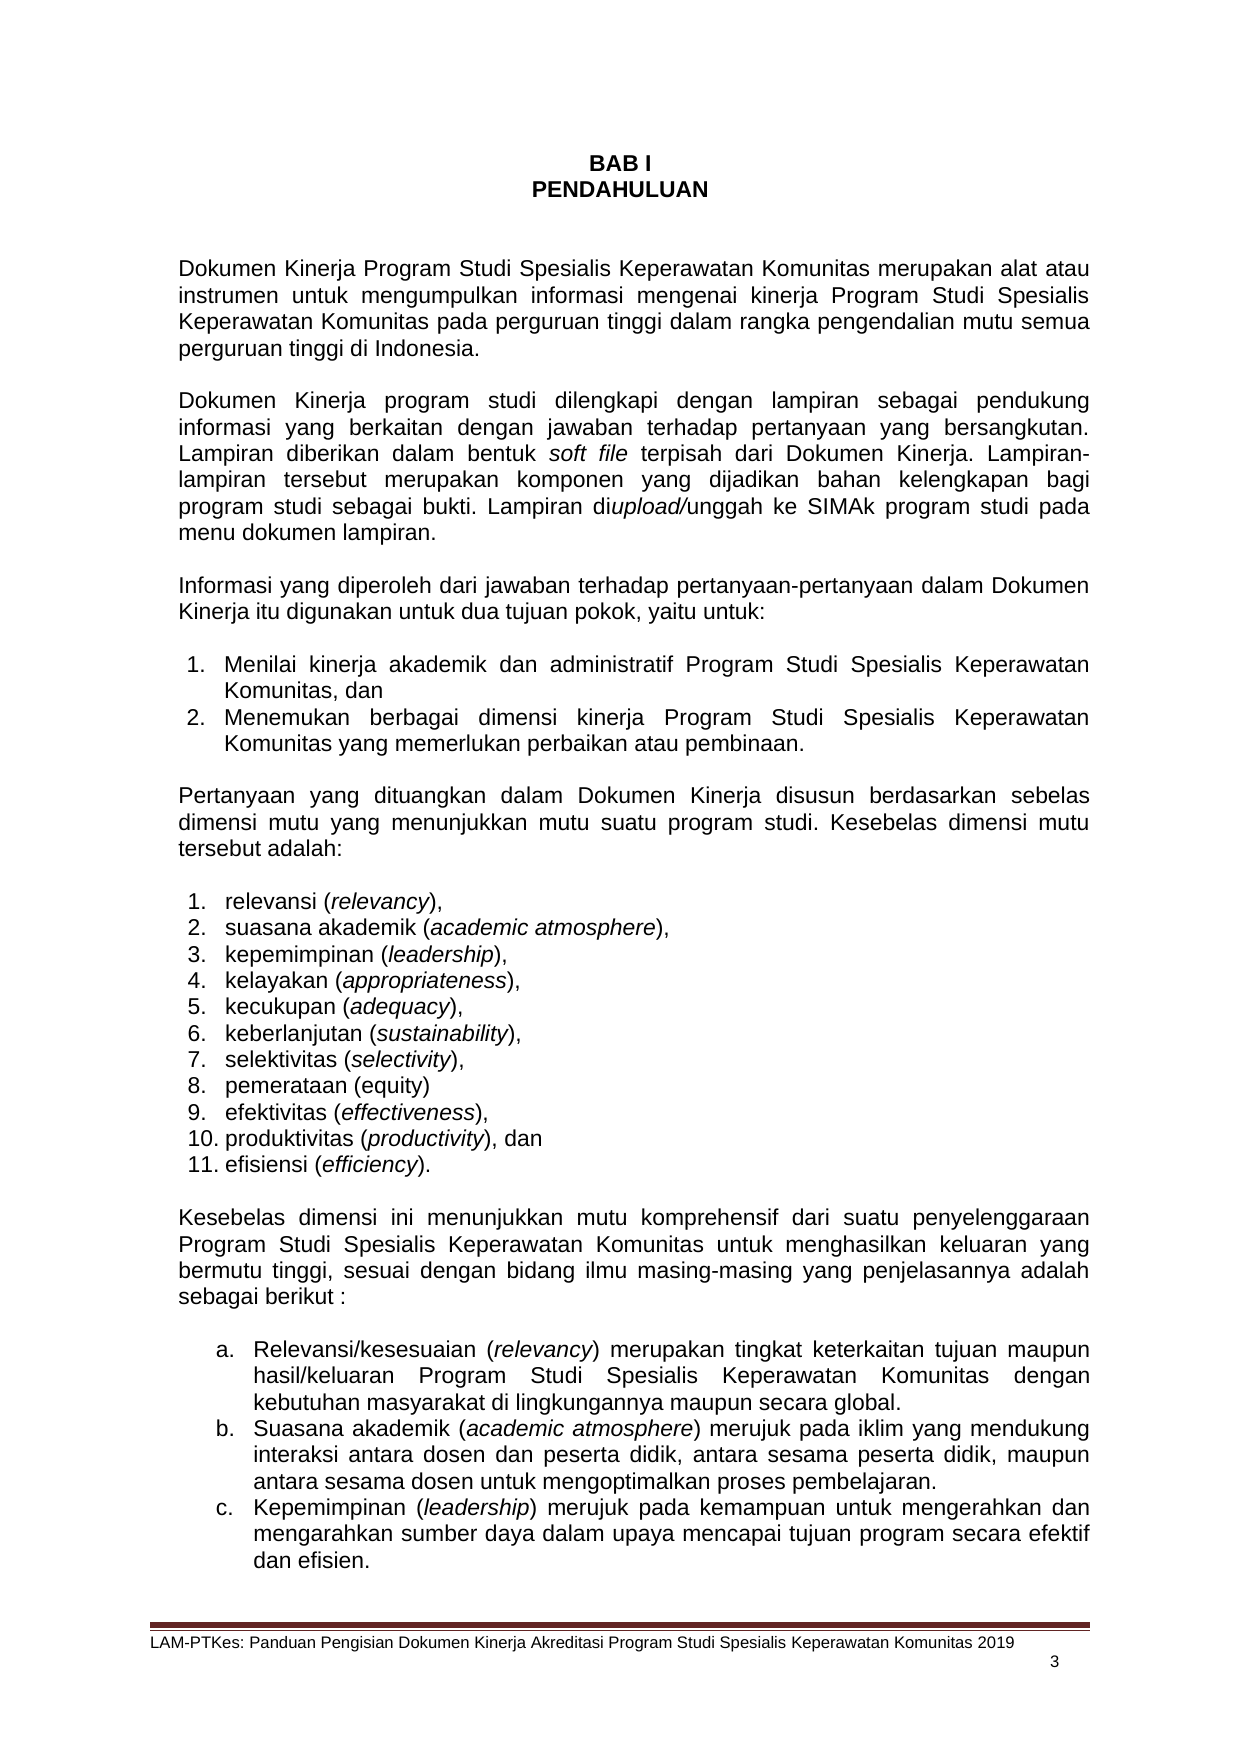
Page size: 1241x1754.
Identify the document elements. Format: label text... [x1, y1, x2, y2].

subtitle BAB I [150, 150, 1090, 176]
list relevansi (relevancy), [187, 888, 1090, 914]
text Dokumen Kinerja program studi dilengkapi dengan lampiran sebagai pendukung informasi yang berkaitan dengan jawaban terhadap pertanyaan yang bersangkutan. Lampiran diberikan dalam bentuk soft file terpisah dari Dokumen Kinerja. Lampiran-lampiran tersebut merupakan komponen yang dijadikan bahan kelengkapan bagi program studi sebagai bukti. Lampiran diupload/unggah ke SIMAk program studi pada menu dokumen lampiran. [178, 387, 1090, 545]
subtitle PENDAHULUAN [150, 176, 1090, 203]
list kecukupan (adequacy), [187, 993, 1090, 1020]
list Relevansi/kesesuaian (relevancy) merupakan tingkat keterkaitan tujuan maupun hasil/keluaran Program Studi Spesialis Keperawatan Komunitas dengan kebutuhan masyarakat di lingkungannya maupun secara global. [216, 1336, 1090, 1415]
text Dokumen Kinerja Program Studi Spesialis Keperawatan Komunitas merupakan alat atau instrumen untuk mengumpulkan informasi mengenai kinerja Program Studi Spesialis Keperawatan Komunitas pada perguruan tinggi dalam rangka pengendalian mutu semua perguruan tinggi di Indonesia. [178, 255, 1090, 361]
text Kesebelas dimensi ini menunjukkan mutu komprehensif dari suatu penyelenggaraan Program Studi Spesialis Keperawatan Komunitas untuk menghasilkan keluaran yang bermutu tinggi, sesuai dengan bidang ilmu masing-masing yang penjelasannya adalah sebagai berikut : [178, 1204, 1090, 1309]
text Pertanyaan yang dituangkan dalam Dokumen Kinerja disusun berdasarkan sebelas dimensi mutu yang menunjukkan mutu suatu program studi. Kesebelas dimensi mutu tersebut adalah: [178, 782, 1090, 862]
list selektivitas (selectivity), [187, 1046, 1090, 1072]
list Kepemimpinan (leadership) merujuk pada kemampuan untuk mengerahkan dan mengarahkan sumber daya dalam upaya mencapai tujuan program secara efektif dan efisien. [216, 1494, 1090, 1573]
list produktivitas (productivity), dan [187, 1125, 1090, 1151]
list efisiensi (efficiency). [187, 1151, 1090, 1178]
list kepemimpinan (leadership), [187, 941, 1090, 967]
list kelayakan (appropriateness), [187, 967, 1090, 993]
list Suasana akademik (academic atmosphere) merujuk pada iklim yang mendukung interaksi antara dosen dan peserta didik, antara sesama peserta didik, maupun antara sesama dosen untuk mengoptimalkan proses pembelajaran. [216, 1415, 1090, 1494]
list pemerataan (equity) [187, 1072, 1090, 1099]
text Informasi yang diperoleh dari jawaban terhadap pertanyaan-pertanyaan dalam Dokumen Kinerja itu digunakan untuk dua tujuan pokok, yaitu untuk: [178, 572, 1090, 624]
list suasana akademik (academic atmosphere), [187, 914, 1090, 941]
list Menemukan berbagai dimensi kinerja Program Studi Spesialis Keperawatan Komunitas yang memerlukan perbaikan atau pembinaan. [186, 703, 1090, 756]
list efektivitas (effectiveness), [187, 1099, 1090, 1125]
list Menilai kinerja akademik dan administratif Program Studi Spesialis Keperawatan Komunitas, dan [186, 651, 1090, 703]
list keberlanjutan (sustainability), [187, 1020, 1090, 1046]
